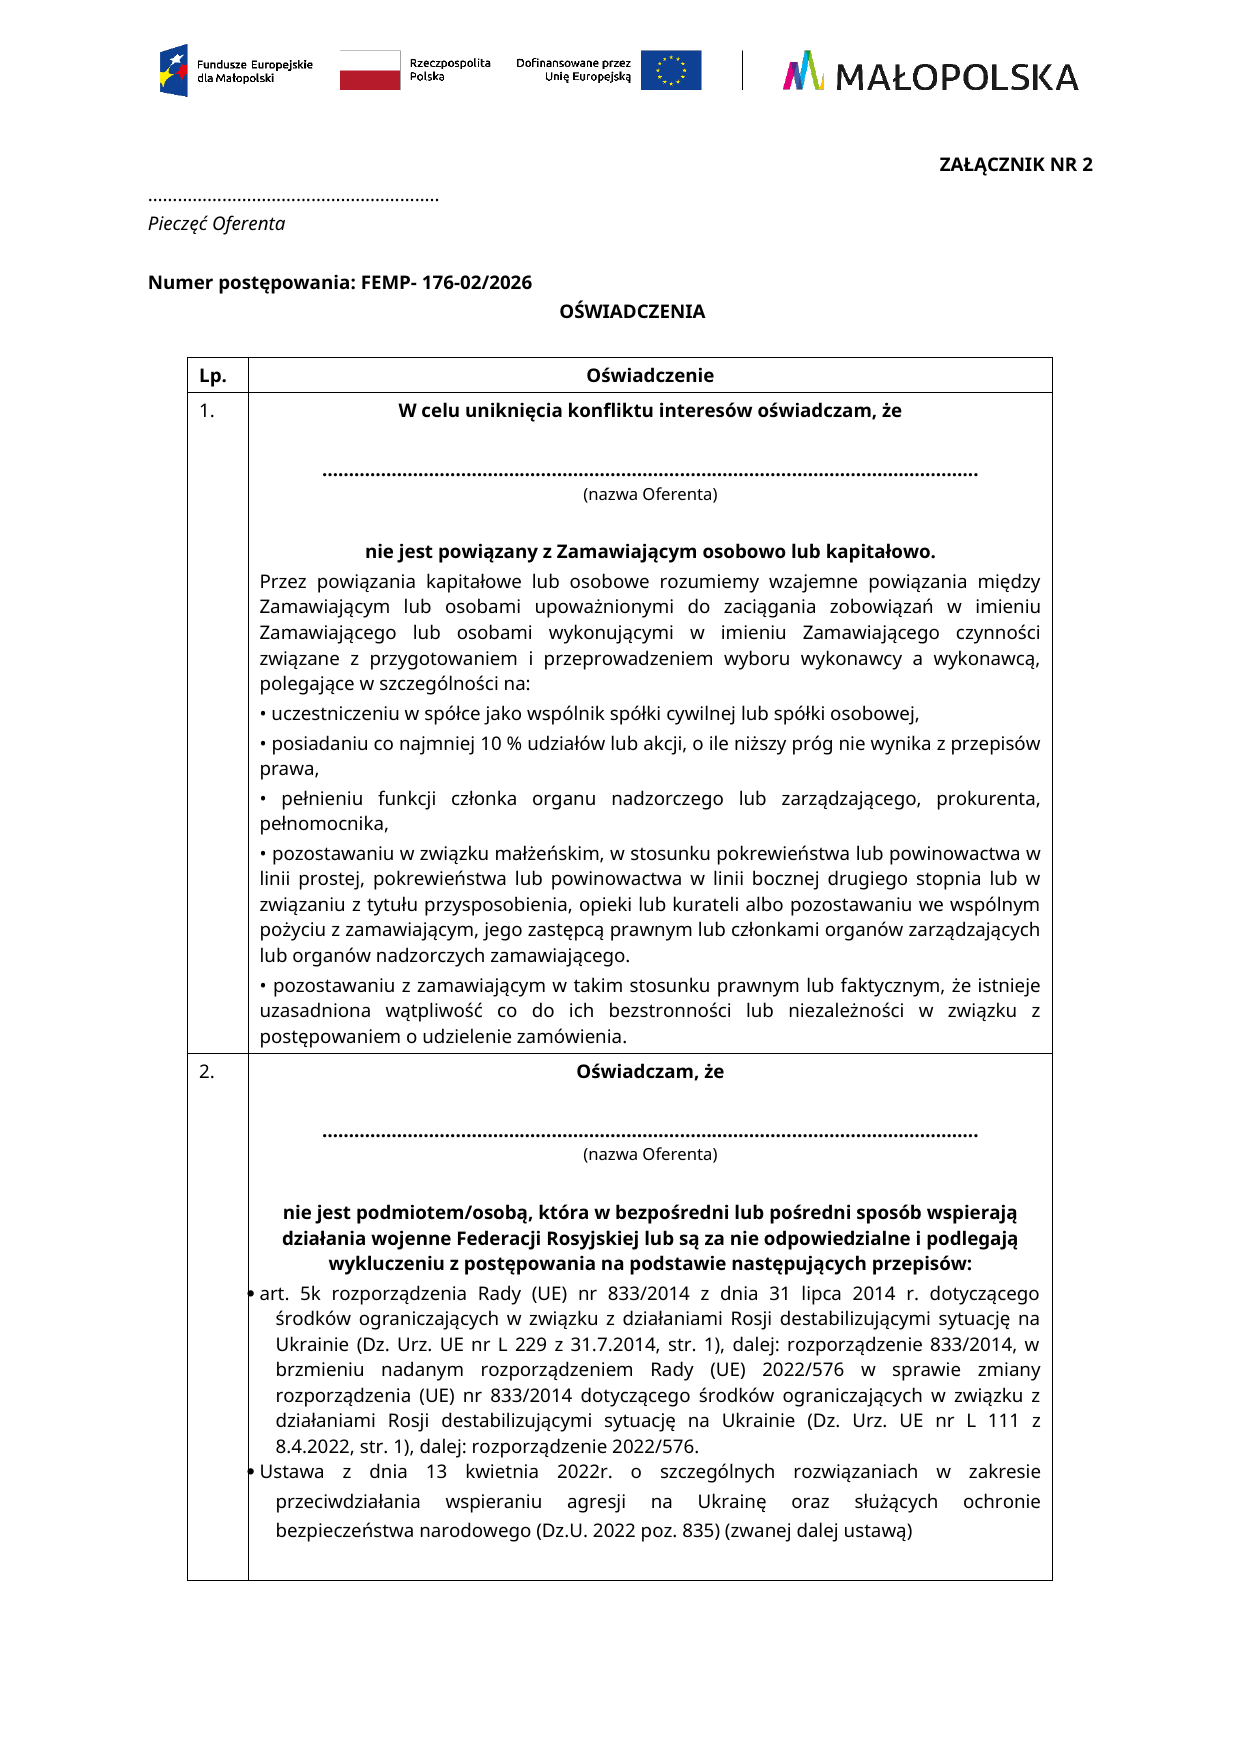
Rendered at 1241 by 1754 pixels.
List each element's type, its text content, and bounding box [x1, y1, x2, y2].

table_cell 1. [188, 393, 248, 1053]
table_cell 2. [188, 1054, 248, 1580]
text Numer postępowania: FEMP- 176-02/2026 [148, 269, 1093, 295]
table_header Oświadczenie [249, 358, 1052, 392]
table_cell W celu uniknięcia konfliktu interesów oświadczam, że …………………….…………………………………………………………………………………….. (nazwa Oferenta) nie jest powiązany z Zamawiającym osobowo lub kapitałowo. Przez powiązania kapitałowe lub osobowe rozumiemy wzajemne powiązania między Zamawiającym lub osobami upoważnionymi do zaciągania zobowiązań w imieniu Zamawiającego lub osobami wykonującymi w imieniu Zamawiającego czynności związane z przygotowaniem i przeprowadzeniem wyboru wykonawcy a wykonawcą, polegające w szczególności na: • uczestniczeniu w spółce jako wspólnik spółki cywilnej lub spółki osobowej, • posiadaniu co najmniej 10 % udziałów lub akcji, o ile niższy próg nie wynika z przepisów prawa, • pełnieniu funkcji członka organu nadzorczego lub zarządzającego, prokurenta, pełnomocnika, • pozostawaniu w związku małżeńskim, w stosunku pokrewieństwa lub powinowactwa w linii prostej, pokrewieństwa lub powinowactwa w linii bocznej drugiego stopnia lub w związaniu z tytułu przysposobienia, opieki lub kurateli albo pozostawaniu we wspólnym pożyciu z zamawiającym, jego zastępcą prawnym lub członkami organów zarządzających lub organów nadzorczych zamawiającego. • pozostawaniu z zamawiającym w takim stosunku prawnym lub faktycznym, że istnieje uzasadniona wątpliwość co do ich bezstronności lub niezależności w związku z postępowaniem o udzielenie zamówienia. [249, 393, 1052, 1053]
table_header Lp. [188, 358, 248, 392]
text ………………………………………………….. [148, 181, 1093, 207]
picture [147, 31, 1093, 110]
text ZAŁĄCZNIK NR 2 [148, 152, 1093, 177]
text OŚWIADCZENIA [148, 298, 1093, 324]
table_cell Oświadczam, że …………………….…………………………………………………………………………………….. (nazwa Oferenta) nie jest podmiotem/osobą, która w bezpośredni lub pośredni sposób wspierają działania wojenne Federacji Rosyjskiej lub są za nie odpowiedzialne i podlegają wykluczeniu z postępowania na podstawie następujących przepisów: art. 5k rozporządzenia Rady (UE) nr 833/2014 z dnia 31 lipca 2014 r. dotyczącego środków ograniczających w związku z działaniami Rosji destabilizującymi sytuację na Ukrainie (Dz. Urz. UE nr L 229 z 31.7.2014, str. 1), dalej: rozporządzenie 833/2014, w brzmieniu nadanym rozporządzeniem Rady (UE) 2022/576 w sprawie zmiany rozporządzenia (UE) nr 833/2014 dotyczącego środków ograniczających w związku z działaniami Rosji destabilizującymi sytuację na Ukrainie (Dz. Urz. UE nr L 111 z 8.4.2022, str. 1), dalej: rozporządzenie 2022/576. Ustawa z dnia 13 kwietnia 2022r. o szczególnych rozwiązaniach w zakresie przeciwdziałania wspieraniu agresji na Ukrainę oraz służących ochronie bezpieczeństwa narodowego (Dz.U. 2022 poz. 835) (zwanej dalej ustawą) [249, 1054, 1052, 1580]
text Pieczęć Oferenta [148, 211, 1093, 236]
